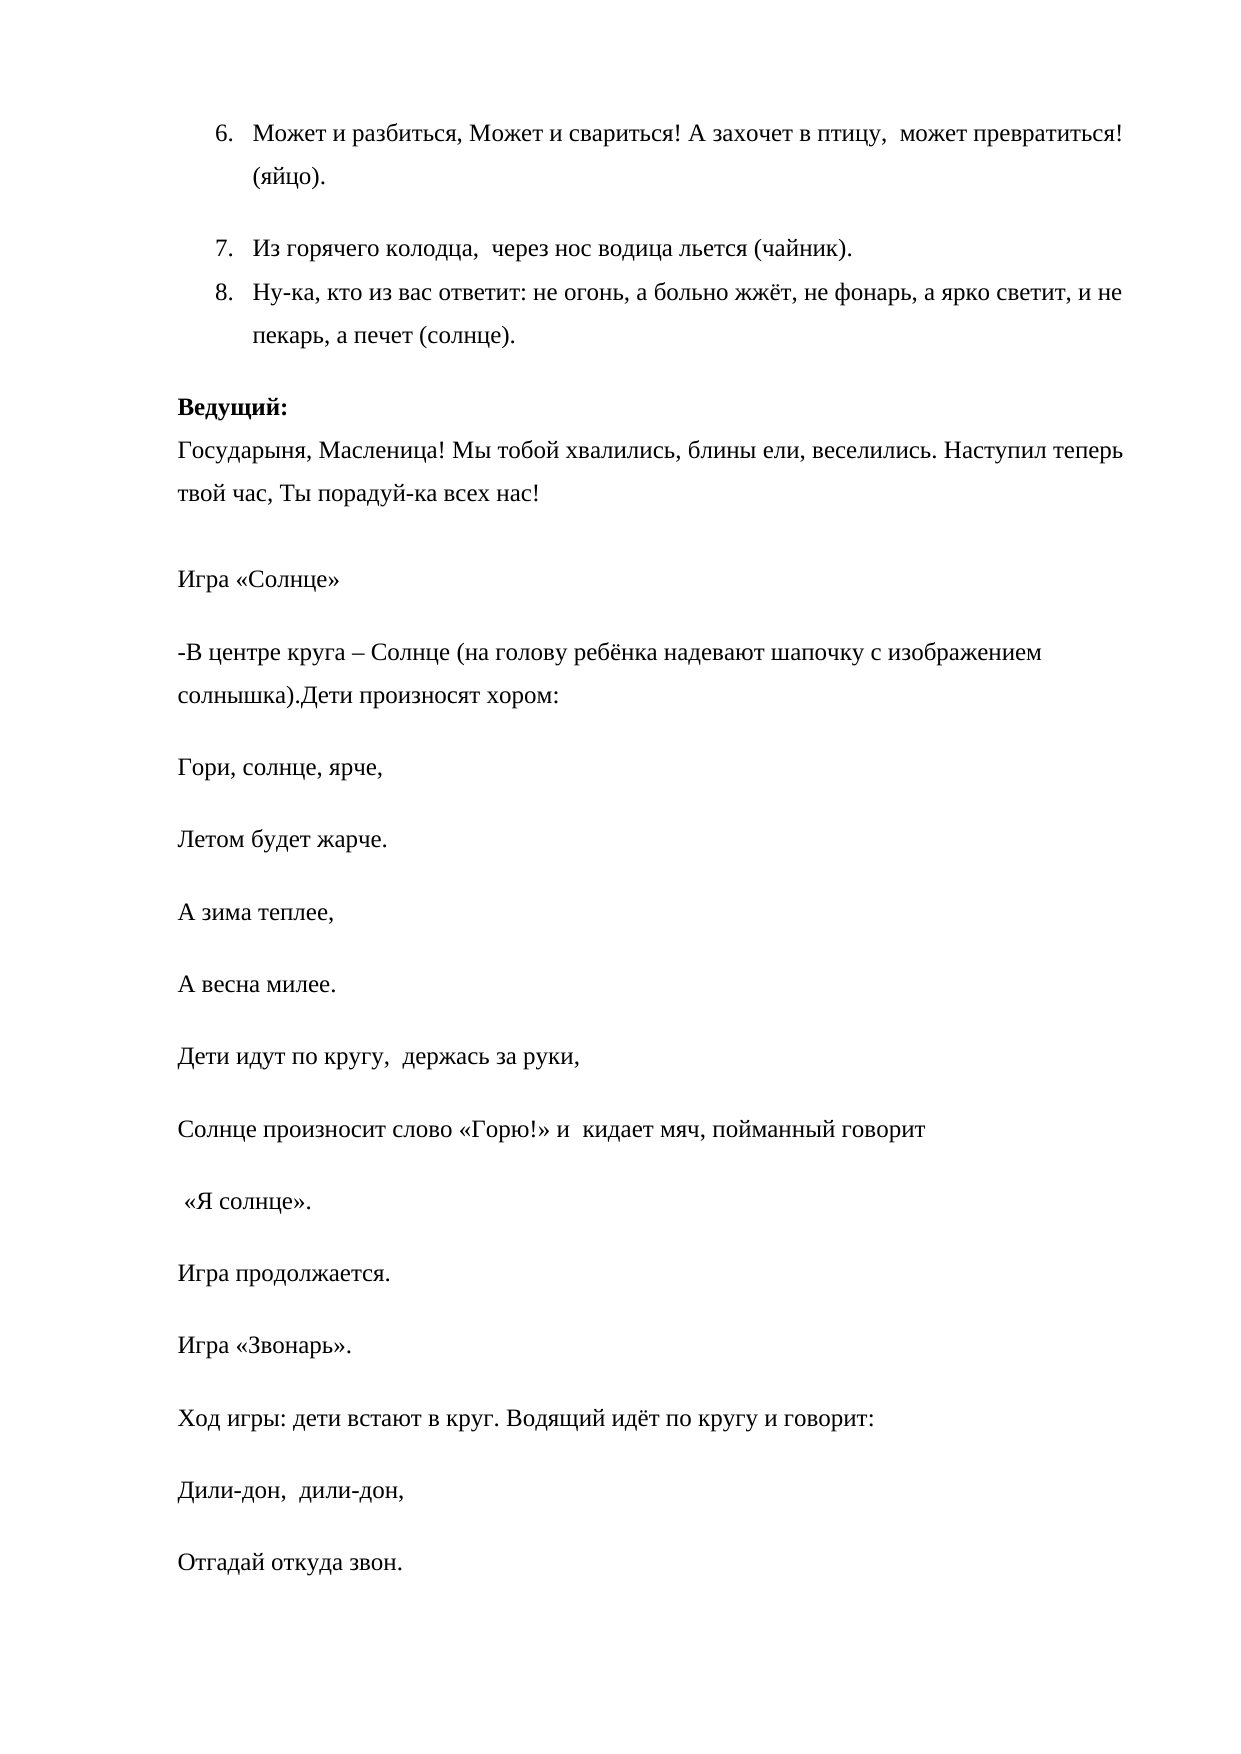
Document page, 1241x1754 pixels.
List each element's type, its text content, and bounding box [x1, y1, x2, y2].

text Игра продолжается. [177, 1258, 1152, 1287]
text А зима теплее, [177, 897, 1152, 926]
text -В центре круга – Солнце (на голову ребёнка надевают шапочку с изображением солнышка).Дети произносят хором: [177, 637, 1152, 709]
text «Я солнце». [177, 1186, 1152, 1215]
text Летом будет жарче. [177, 824, 1152, 853]
text Отгадай откуда звон. [177, 1547, 1152, 1576]
text Гори, солнце, ярче, [177, 752, 1152, 781]
text А весна милее. [177, 969, 1152, 998]
text Ведущий: Государыня, Масленица! Мы тобой хвалились, блины ели, веселились. Наступил теперь твой час, Ты порадуй-ка всех нас! Игра «Солнце» [177, 392, 1152, 593]
text Дети идут по кругу, держась за руки, [177, 1041, 1152, 1070]
text Солнце произносит слово «Горю!» и кидает мяч, пойманный говорит [177, 1114, 1152, 1142]
text Ход игры: дети встают в круг. Водящий идёт по кругу и говорит: [177, 1403, 1152, 1432]
text Игра «Звонарь». [177, 1331, 1152, 1359]
list Из горячего колодца, через нос водица льется (чайник). [215, 233, 1152, 262]
list Ну-ка, кто из вас ответит: не огонь, а больно жжёт, не фонарь, а ярко светит, и не пекарь, а печет (солнце). [215, 277, 1152, 348]
list Может и разбиться, Может и свариться! А захочет в птицу, может превратиться! (яйцо). [215, 118, 1152, 190]
text Дили-дон, дили-дон, [177, 1475, 1152, 1504]
